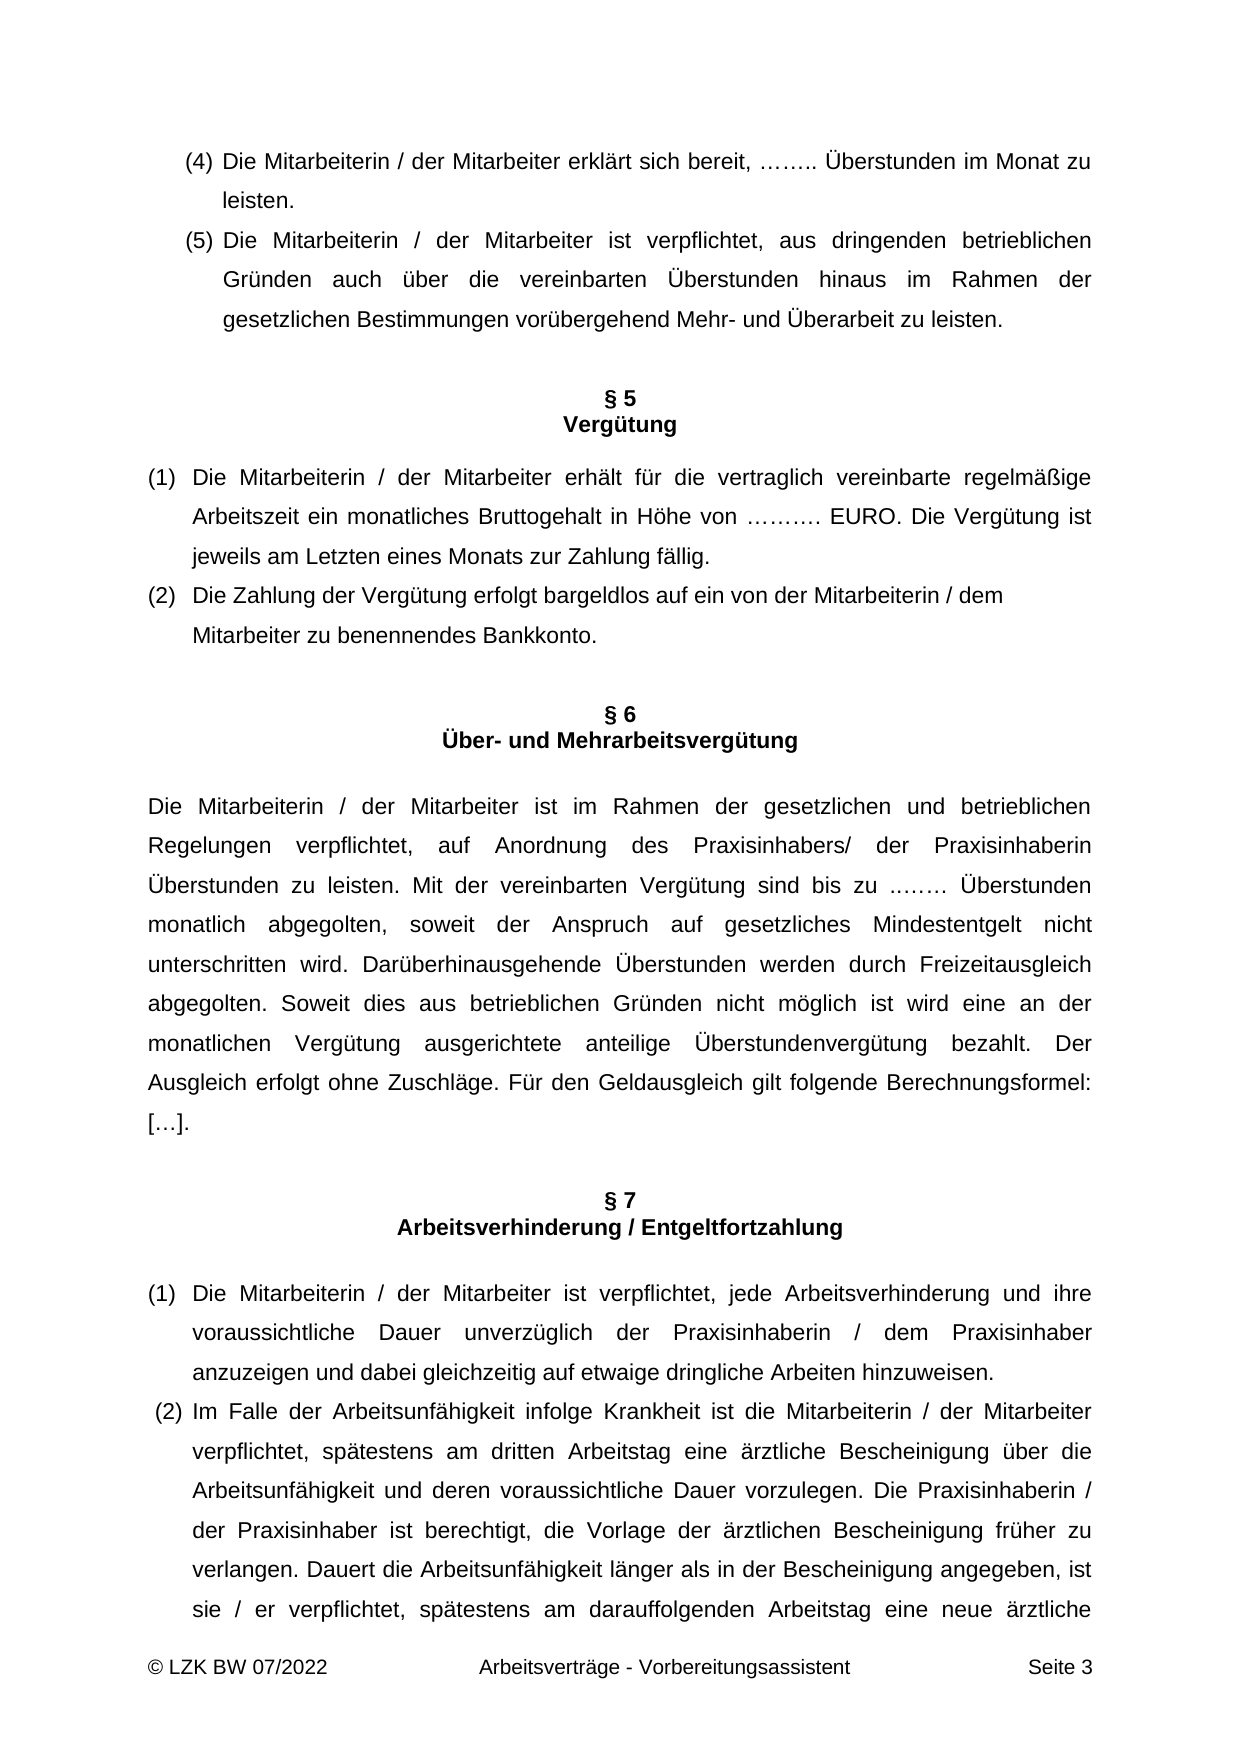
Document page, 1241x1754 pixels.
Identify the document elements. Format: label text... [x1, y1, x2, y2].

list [154, 1398, 1092, 1622]
text Arbeitsverhinderung / Entgeltfortzahlung [148, 1214, 1092, 1240]
text Über- und Mehrarbeitsvergütung [148, 727, 1092, 753]
text Vergütung [148, 411, 1092, 437]
text Die Mitarbeiterin / der Mitarbeiter ist im Rahmen der gesetzlichen und betrieblichen Regelungen verpflichtet, auf Anordnung des Praxisinhabers/ der Praxisinhaberin Überstunden zu leisten. Mit der vereinbarten Vergütung sind bis zu ..…… Überstunden monatlich abgegolten, soweit der Anspruch auf gesetzliches Mindestentgelt nicht unterschritten wird. Darüberhinausgehende Überstunden werden durch Freizeitausgleich abgegolten. Soweit dies aus betrieblichen Gründen nicht möglich ist wird eine an der monatlichen Vergütung ausgerichtete anteilige Überstundenvergütung bezahlt. Der Ausgleich erfolgt ohne Zuschläge. Für den Geldausgleich gilt folgende Berechnungsformel: […]. [148, 793, 1092, 1135]
text § 6 [148, 701, 1092, 727]
text (1) Die Mitarbeiterin / der Mitarbeiter erhält für die vertraglich vereinbarte regelmäßige Arbeitszeit ein monatliches Bruttogehalt in Höhe von ………. EURO. Die Vergütung ist jeweils am Letzten eines Monats zur Zahlung fällig. [148, 464, 1092, 569]
list Die Mitarbeiterin / der Mitarbeiter erklärt sich bereit, …….. Überstunden im Monat zu leisten. [185, 148, 1092, 213]
text § 5 [148, 384, 1092, 411]
text (2) Die Zahlung der Vergütung erfolgt bargeldlos auf ein von der Mitarbeiterin / dem Mitarbeiter zu benennendes Bankkonto. [148, 582, 1092, 648]
list Die Mitarbeiterin / der Mitarbeiter ist verpflichtet, jede Arbeitsverhinderung und ihre voraussichtliche Dauer unverzüglich der Praxisinhaberin / dem Praxisinhaber anzuzeigen und dabei gleichzeitig auf etwaige dringliche Arbeiten hinzuweisen. [148, 1280, 1092, 1385]
list Die Mitarbeiterin / der Mitarbeiter ist verpflichtet, aus dringenden betrieblichen Gründen auch über die vereinbarten Überstunden hinaus im Rahmen der gesetzlichen Bestimmungen vorübergehend Mehr- und Überarbeit zu leisten. [185, 227, 1092, 332]
text § 7 [148, 1187, 1092, 1214]
